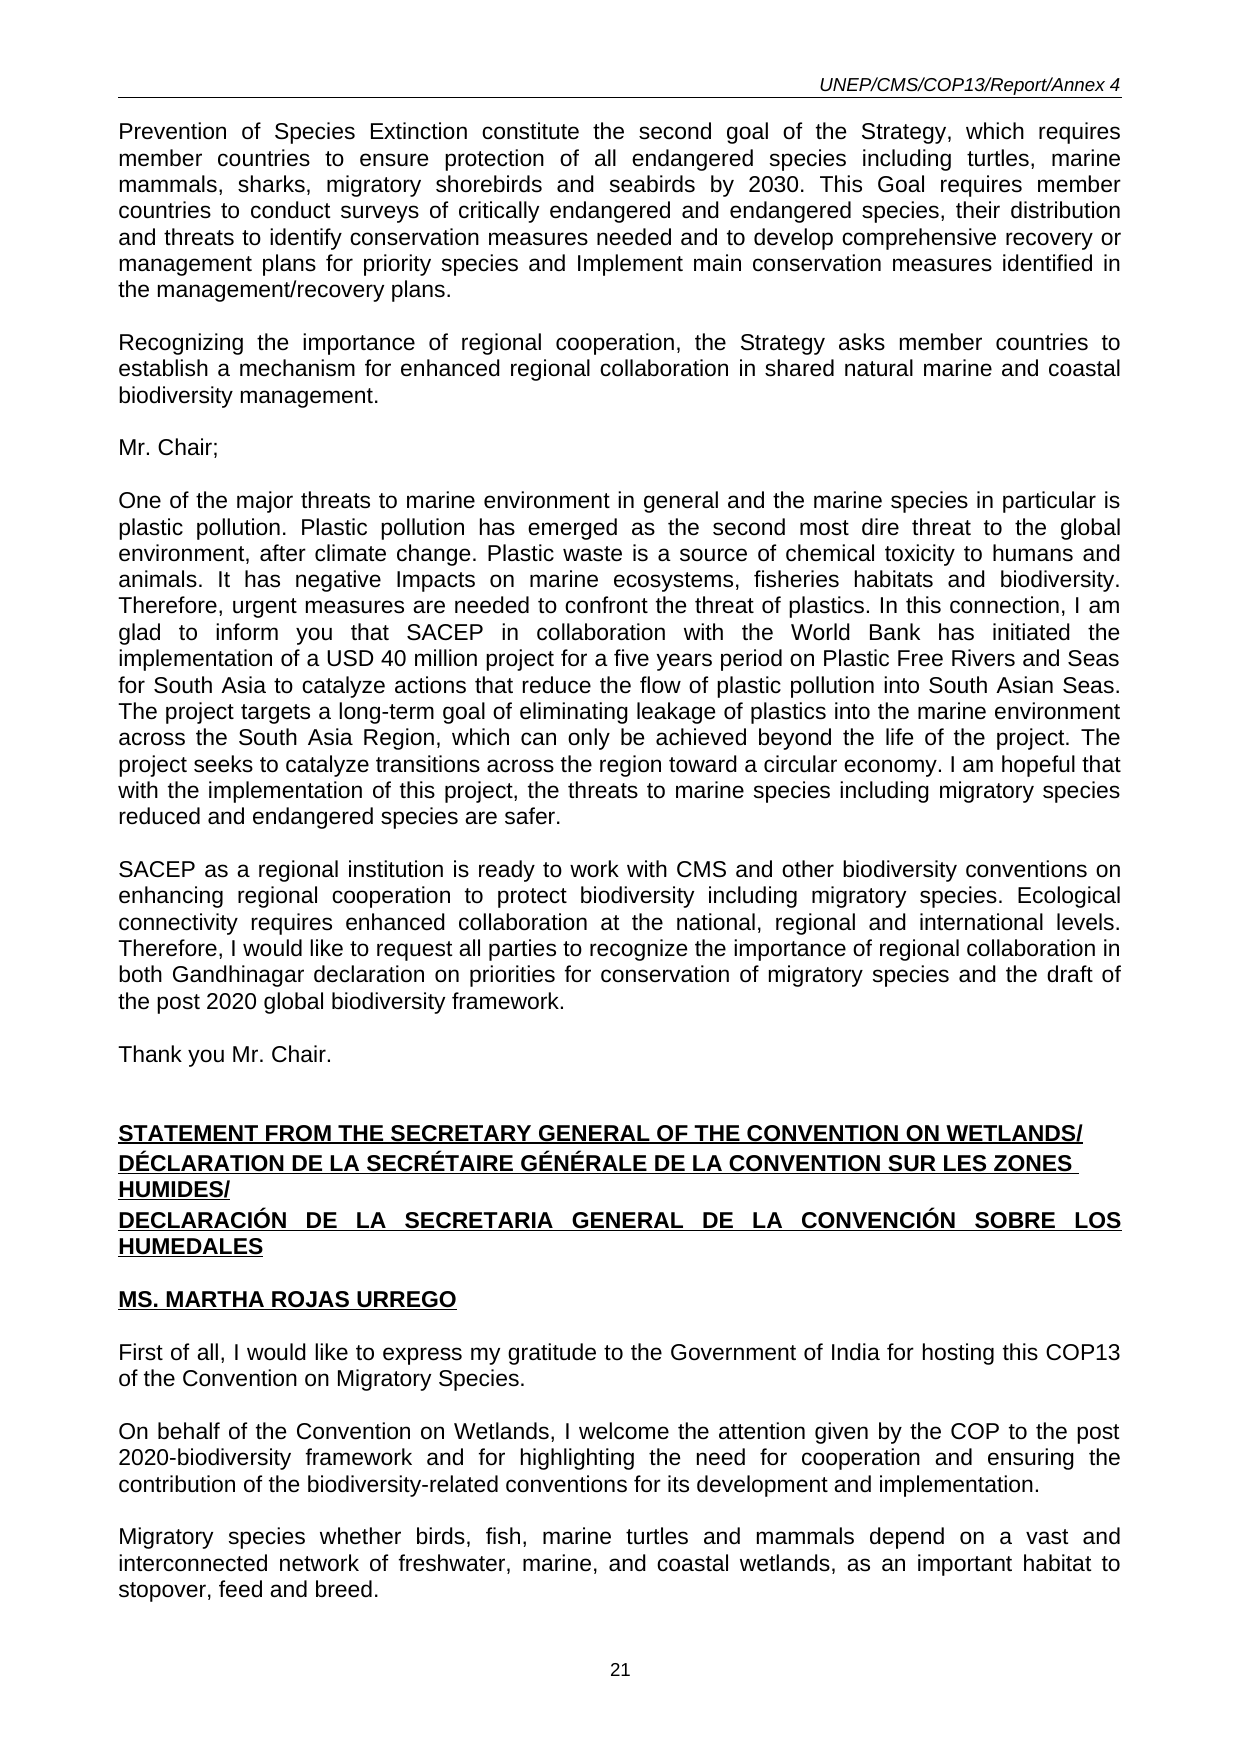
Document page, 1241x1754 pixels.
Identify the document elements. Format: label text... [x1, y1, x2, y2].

text Prevention of Species Extinction constitute the second goal of the Strategy, which requires member countries to ensure protection of all endangered species including turtles, marine mammals, sharks, migratory shorebirds and seabirds by 2030. This Goal requires member countries to conduct surveys of critically endangered and endangered species, their distribution and threats to identify conservation measures needed and to develop comprehensive recovery or management plans for priority species and Implement main conservation measures identified in the management/recovery plans. [118, 118, 1122, 303]
text SACEP as a regional institution is ready to work with CMS and other biodiversity conventions on enhancing regional cooperation to protect biodiversity including migratory species. Ecological connectivity requires enhanced collaboration at the national, regional and international levels. Therefore, I would like to request all parties to recognize the importance of regional collaboration in both Gandhinagar declaration on priorities for conservation of migratory species and the draft of the post 2020 global biodiversity framework. [118, 856, 1122, 1014]
text First of all, I would like to express my gratitude to the Government of India for hosting this COP13 of the Convention on Migratory Species. [118, 1339, 1122, 1391]
text STATEMENT FROM THE SECRETARY GENERAL OF THE CONVENTION ON WETLANDS/ [118, 1119, 1122, 1146]
text DECLARACIÓN DE LA SECRETARIA GENERAL DE LA CONVENCIÓN SOBRE LOS HUMEDALES [118, 1231, 1122, 1260]
text DÉCLARATION DE LA SECRÉTAIRE GÉNÉRALE DE LA CONVENTION SUR LES ZONES HUMIDES/ [118, 1150, 1122, 1203]
text MS. MARTHA ROJAS URREGO [118, 1286, 1122, 1312]
text Thank you Mr. Chair. [118, 1041, 1122, 1067]
text On behalf of the Convention on Wetlands, I welcome the attention given by the COP to the post 2020-biodiversity framework and for highlighting the need for cooperation and ensuring the contribution of the biodiversity-related conventions for its development and implementation. [118, 1418, 1122, 1497]
text Migratory species whether birds, fish, marine turtles and mammals depend on a vast and interconnected network of freshwater, marine, and coastal wetlands, as an important habitat to stopover, feed and breed. [118, 1523, 1122, 1602]
text One of the major threats to marine environment in general and the marine species in particular is plastic pollution. Plastic pollution has emerged as the second most dire threat to the global environment, after climate change. Plastic waste is a source of chemical toxicity to humans and animals. It has negative Impacts on marine ecosystems, fisheries habitats and biodiversity. Therefore, urgent measures are needed to confront the threat of plastics. In this connection, I am glad to inform you that SACEP in collaboration with the World Bank has initiated the implementation of a USD 40 million project for a five years period on Plastic Free Rivers and Seas for South Asia to catalyze actions that reduce the flow of plastic pollution into South Asian Seas. The project targets a long-term goal of eliminating leakage of plastics into the marine environment across the South Asia Region, which can only be achieved beyond the life of the project. The project seeks to catalyze transitions across the region toward a circular economy. I am hopeful that with the implementation of this project, the threats to marine species including migratory species reduced and endangered species are safer. [118, 487, 1122, 830]
text DECLARACIÓN DE LA SECRETARIA GENERAL DE LA CONVENCIÓN SOBRE LOS HUMEDALES [118, 1207, 1122, 1230]
text Mr. Chair; [118, 434, 1122, 461]
text Recognizing the importance of regional cooperation, the Strategy asks member countries to establish a mechanism for enhanced regional collaboration in shared natural marine and coastal biodiversity management. [118, 329, 1122, 408]
